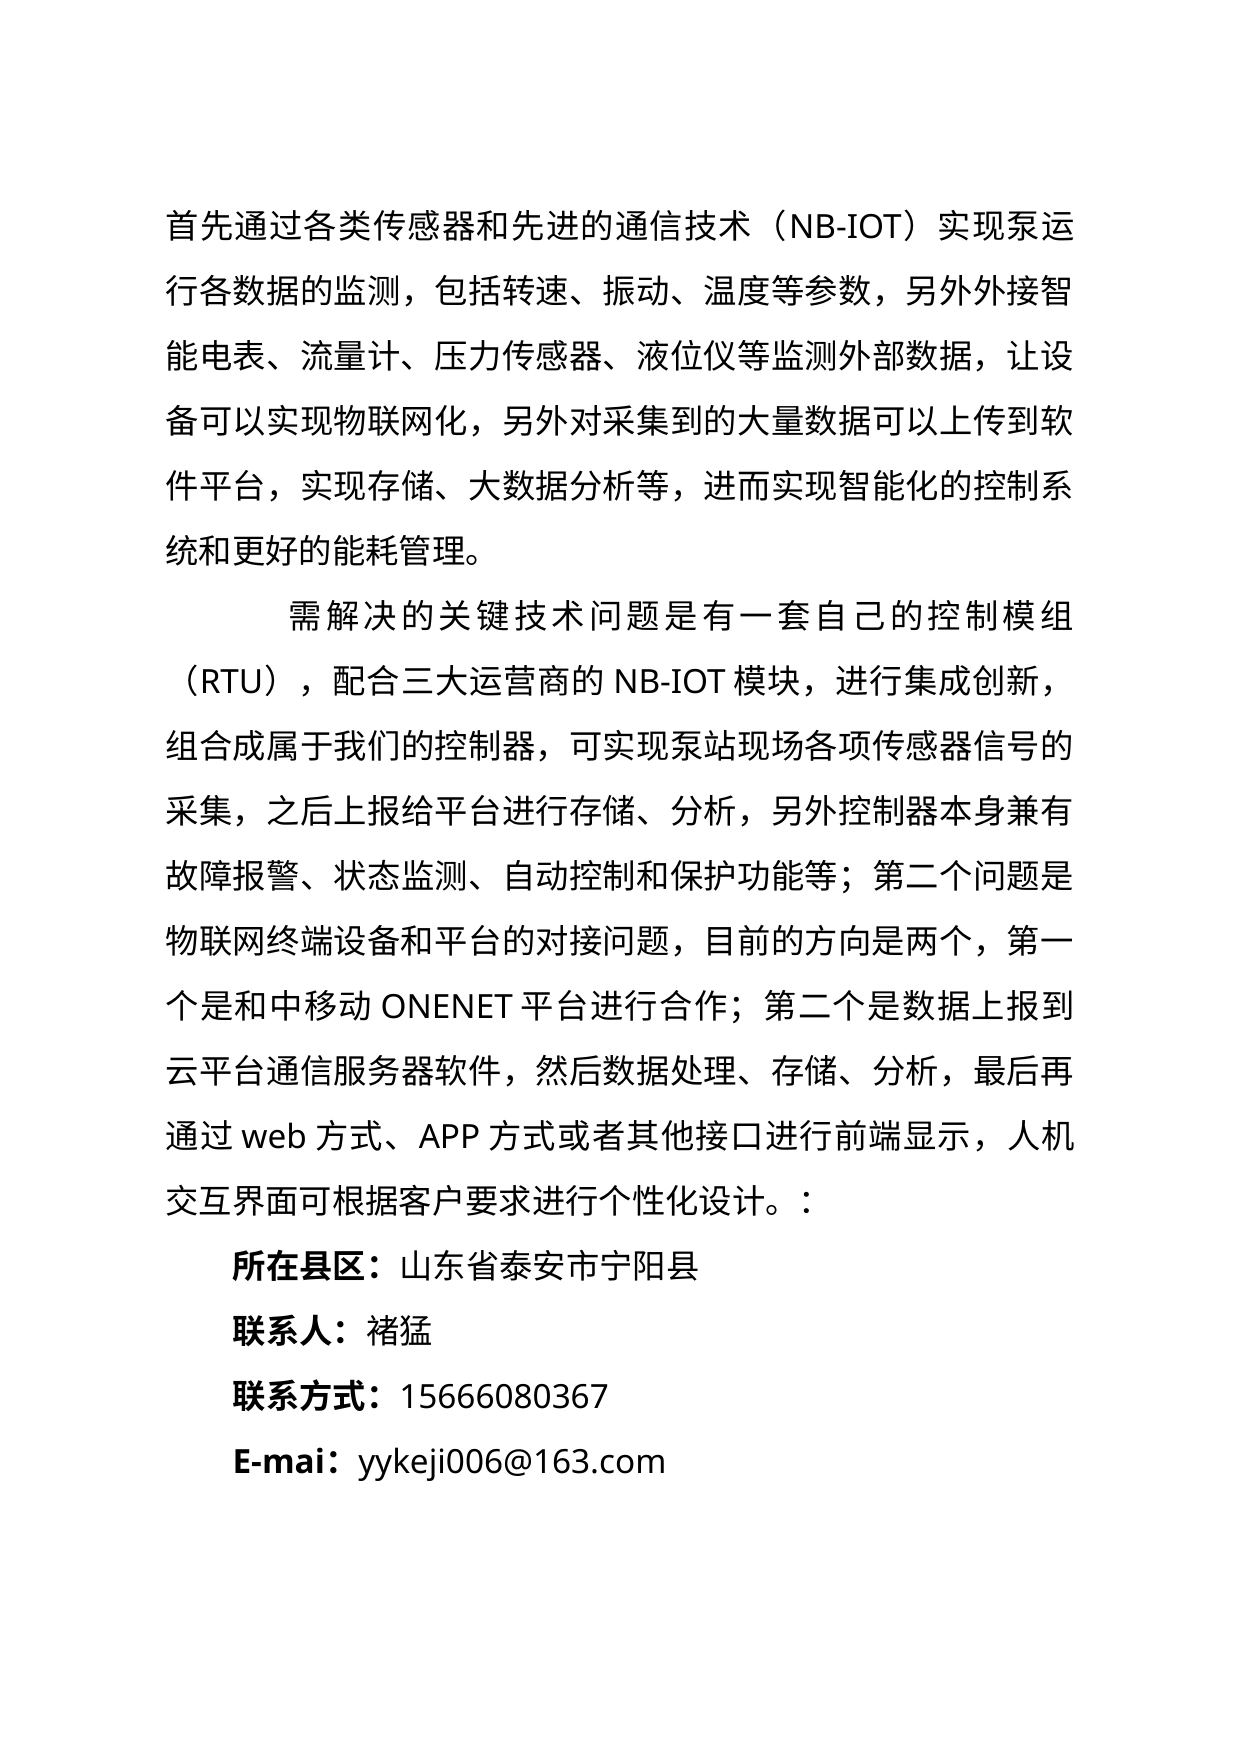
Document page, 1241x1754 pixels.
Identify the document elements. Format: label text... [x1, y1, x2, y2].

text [165, 192, 1075, 582]
text E-mai：yykeji006@163.com [165, 1427, 1075, 1492]
text 联系方式：15666080367 [165, 1362, 1075, 1427]
text 联系人：褚猛 [165, 1297, 1075, 1362]
text 所在县区：山东省泰安市宁阳县 [165, 1232, 1075, 1297]
text 需解决的关键技术问题是有一套自己的控制模组（RTU），配合三大运营商的NB-IOT模块，进行集成创新，组合成属于我们的控制器，可实现泵站现场各项传感器信号的采集，之后上报给平台进行存储、分析，另外控制器本身兼有故障报警、状态监测、自动控制和保护功能等；第二个问题是物联网终端设备和平台的对接问题，目前的方向是两个，第一个是和中移动ONENET平台进行合作；第二个是数据上报到云平台通信服务器软件，然后数据处理、存储、分析，最后再通过web方式、APP方式或者其他接口进行前端显示，人机交互界面可根据客户要求进行个性化设计。： [165, 582, 1075, 1232]
